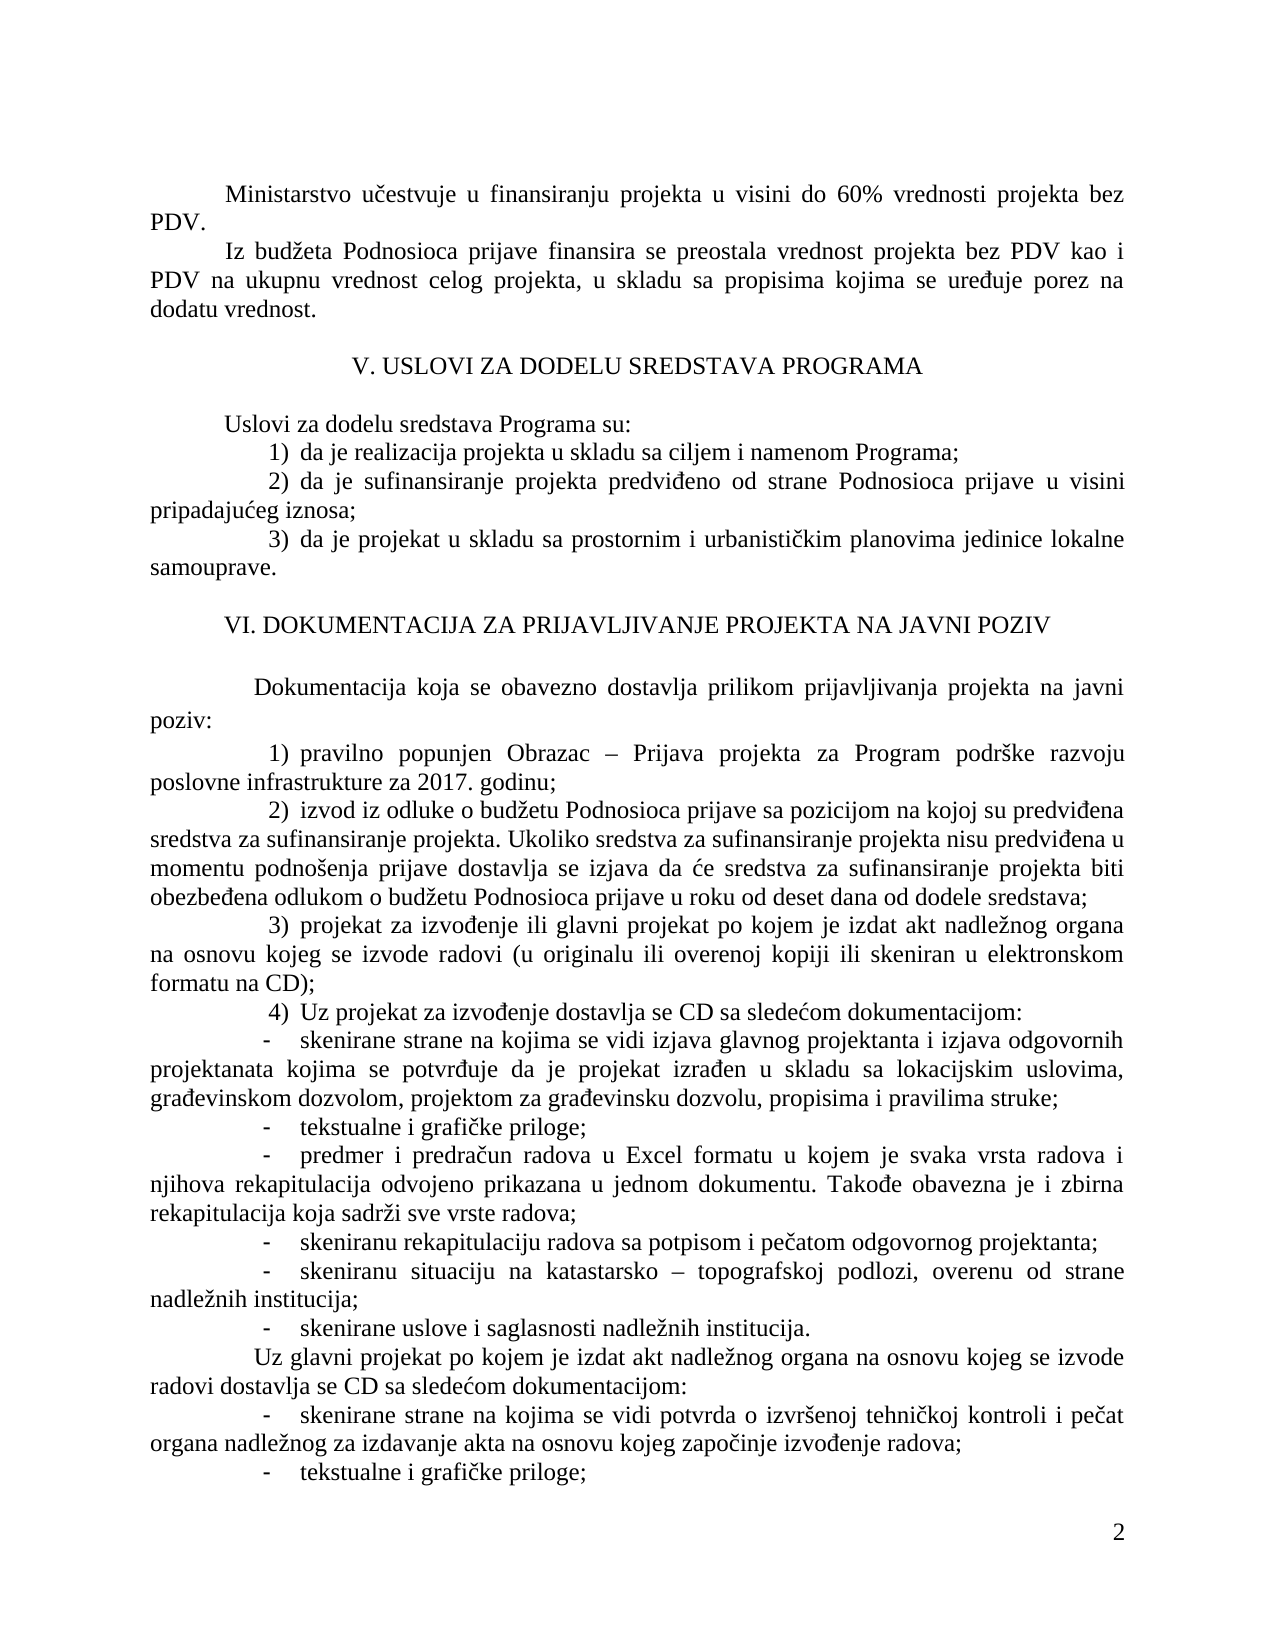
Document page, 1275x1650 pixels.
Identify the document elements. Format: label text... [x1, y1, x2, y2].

text Uslovi za dodelu sredstava Programa su: [150, 409, 1125, 437]
list tekstualne i grafičke priloge; [262, 1457, 1125, 1486]
list pravilno popunjen Obrazac – Prijava projekta za Program podrške razvoju poslovne infrastrukture za 2017. godinu; [150, 738, 1125, 795]
text VI. DOKUMENTACIJA ZA PRIJAVLJIVANJE PROJEKTA NA JAVNI POZIV [150, 610, 1125, 639]
list skenirane strane na kojima se vidi izjava glavnog projektanta i izjava odgovornih projektanata kojima se potvrđuje da je projekat izrađen u skladu sa lokacijskim uslovima, građevinskom dozvolom, projektom za građevinsku dozvolu, propisima i pravilima struke; [150, 1025, 1125, 1112]
text Ministarstvo učestvuje u finansiranju projekta u visini do 60% vrednosti projekta bez PDV. [150, 179, 1125, 236]
list tekstualne i grafičke priloge; [262, 1112, 1125, 1141]
text Uz glavni projekat po kojem je izdat akt nadležnog organa na osnovu kojeg se izvode radovi dostavlja se CD sa sledećom dokumentacijom: [150, 1342, 1125, 1400]
list Uz projekat za izvođenje dostavlja se CD sa sledećom dokumentacijom: [150, 997, 1125, 1025]
list skenirane uslove i saglasnosti nadležnih institucija. [262, 1313, 1125, 1342]
text Dokumentacija koja se obavezno dostavlja prilikom prijavljivanja projekta na javni poziv: [150, 672, 1125, 733]
list da je projekat u skladu sa prostornim i urbanističkim planovima jedinice lokalne samouprave. [150, 524, 1125, 581]
list skeniranu situaciju na katastarsko – topografskoj podlozi, overenu od strane nadležnih institucija; [150, 1256, 1125, 1313]
list skenirane strane na kojima se vidi potvrda o izvršenoj tehničkoj kontroli i pečat organa nadležnog za izdavanje akta na osnovu kojeg započinje izvođenje radova; [150, 1400, 1125, 1457]
text V. USLOVI ZA DODELU SREDSTAVA PROGRAMA [150, 351, 1125, 380]
list da je realizacija projekta u skladu sa ciljem i namenom Programa; [268, 437, 1125, 466]
list izvod iz odluke o budžetu Podnosioca prijave sa pozicijom na kojoj su predviđena sredstva za sufinansiranje projekta. Ukoliko sredstva za sufinansiranje projekta nisu predviđena u momentu podnošenja prijave dostavlja se izjava da će sredstva za sufinansiranje projekta biti obezbeđena odlukom o budžetu Podnosioca prijave u roku od deset dana od dodele sredstava; [150, 795, 1125, 910]
list projekat za izvođenje ili glavni projekat po kojem je izdat akt nadležnog organa na osnovu kojeg se izvode radovi (u originalu ili overenoj kopiji ili skeniran u elektronskom formatu na CD); [150, 910, 1125, 997]
text Iz budžeta Podnosioca prijave finansira se preostala vrednost projekta bez PDV kao i PDV na ukupnu vrednost celog projekta, u skladu sa propisima kojima se uređuje porez na dodatu vrednost. [150, 236, 1125, 322]
list skeniranu rekapitulaciju radova sa potpisom i pečatom odgovornog projektanta; [150, 1227, 1125, 1256]
list da je sufinansiranje projekta predviđeno od strane Podnosioca prijave u visini pripadajućeg iznosa; [150, 466, 1125, 524]
